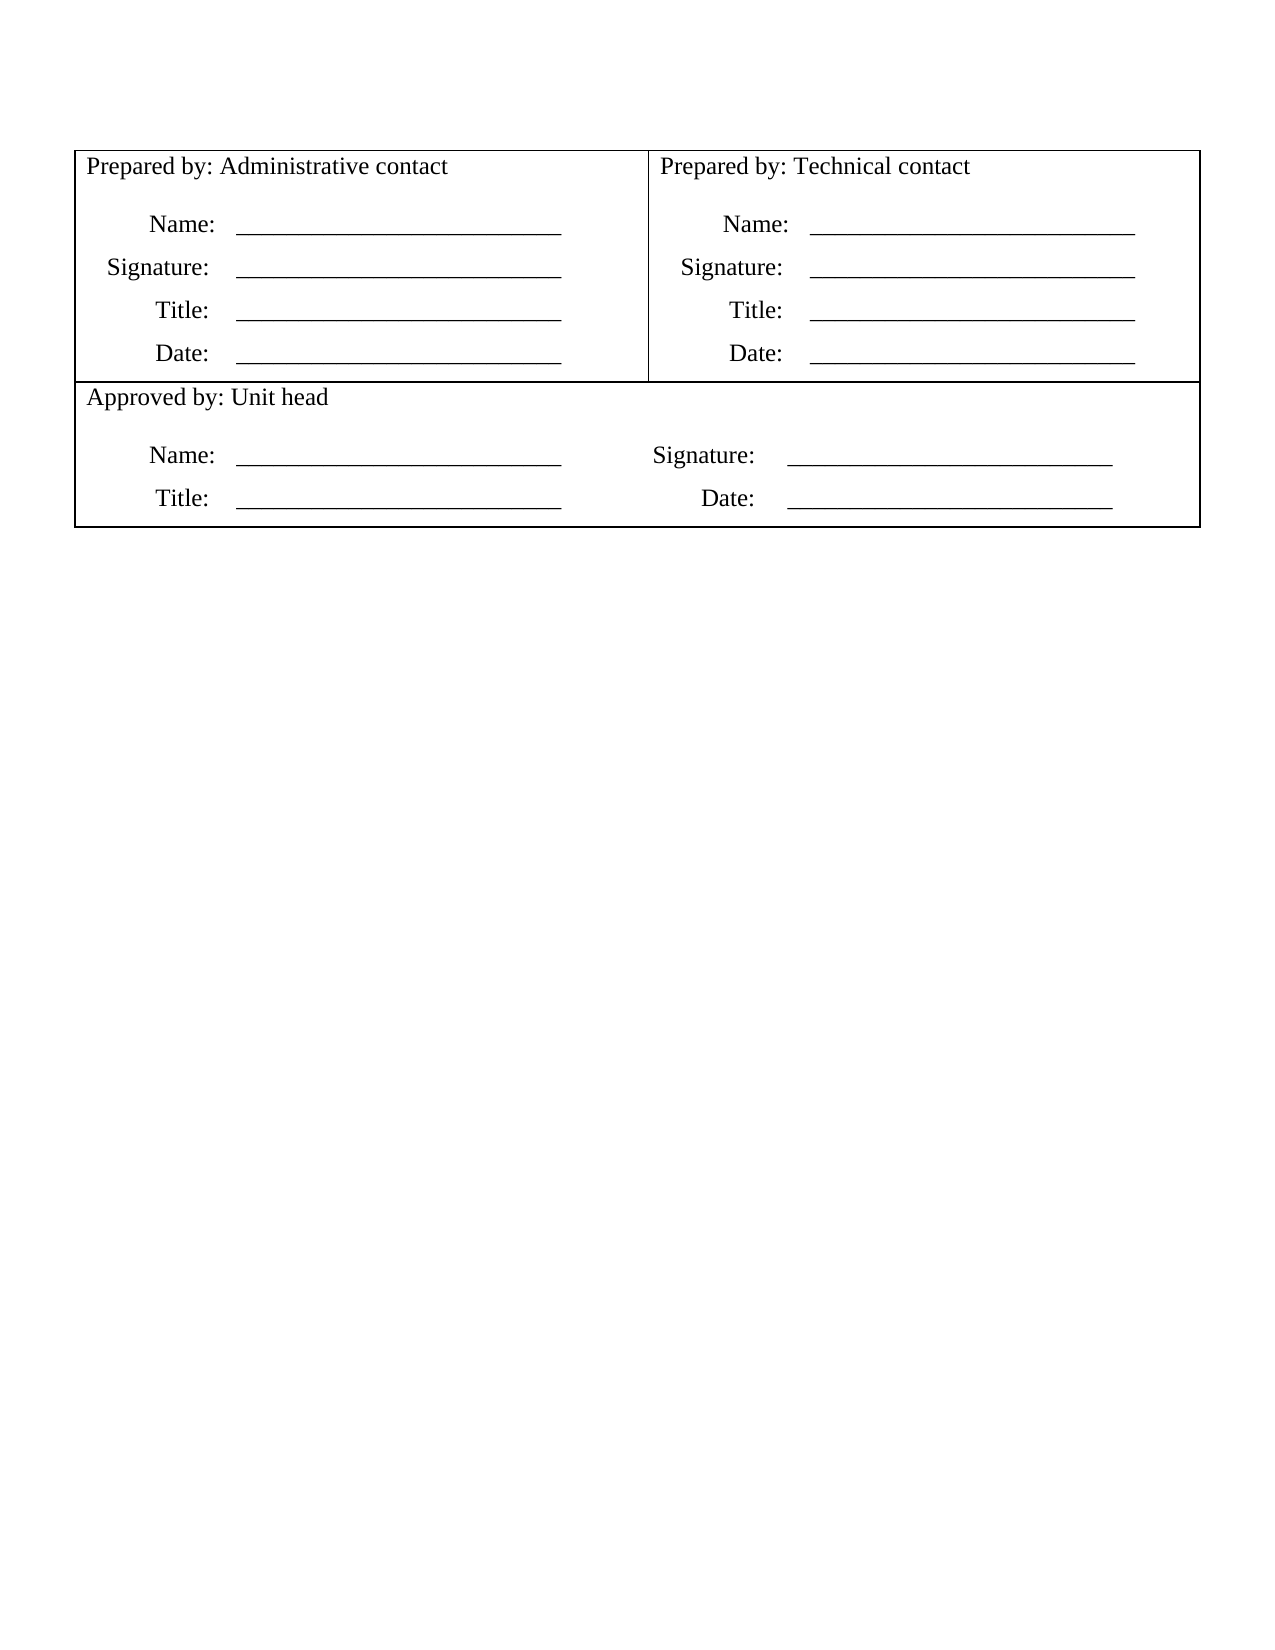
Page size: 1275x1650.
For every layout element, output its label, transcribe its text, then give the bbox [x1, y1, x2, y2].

table_cell Approved by: Unit head Name: __________________________ Signature: __________________________ Title: __________________________ Date: __________________________ [76, 383, 1199, 526]
table_cell Prepared by: Technical contact Name: __________________________ Signature: __________________________ Title: __________________________ Date: __________________________ [649, 151, 1199, 381]
table_cell Prepared by: Administrative contact Name: __________________________ Signature: __________________________ Title: __________________________ Date: __________________________ [76, 151, 648, 381]
